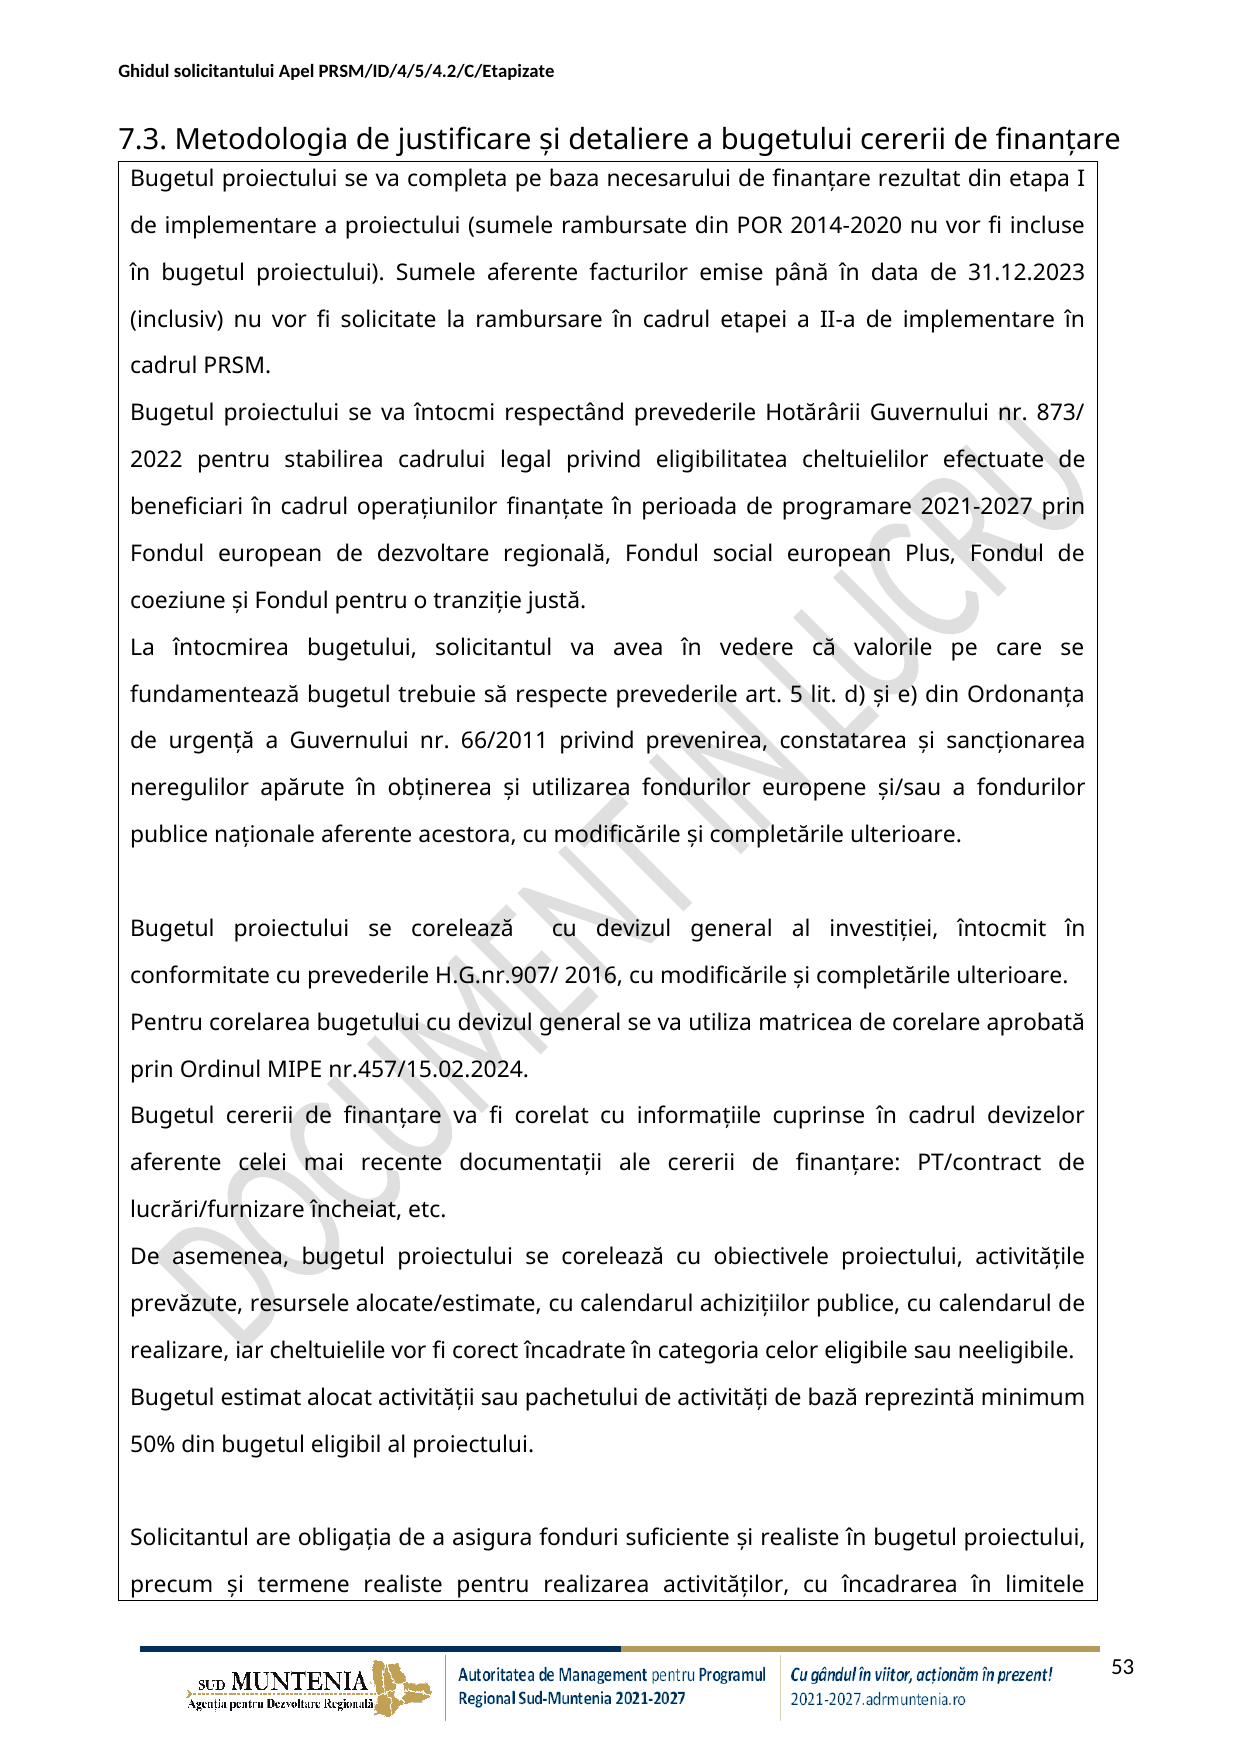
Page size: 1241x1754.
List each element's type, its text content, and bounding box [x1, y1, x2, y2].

subtitle 7.3. Metodologia de justificare și detaliere a bugetului cererii de finanțare [118, 118, 1134, 158]
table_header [119, 162, 1097, 1599]
picture [140, 1646, 1100, 1721]
